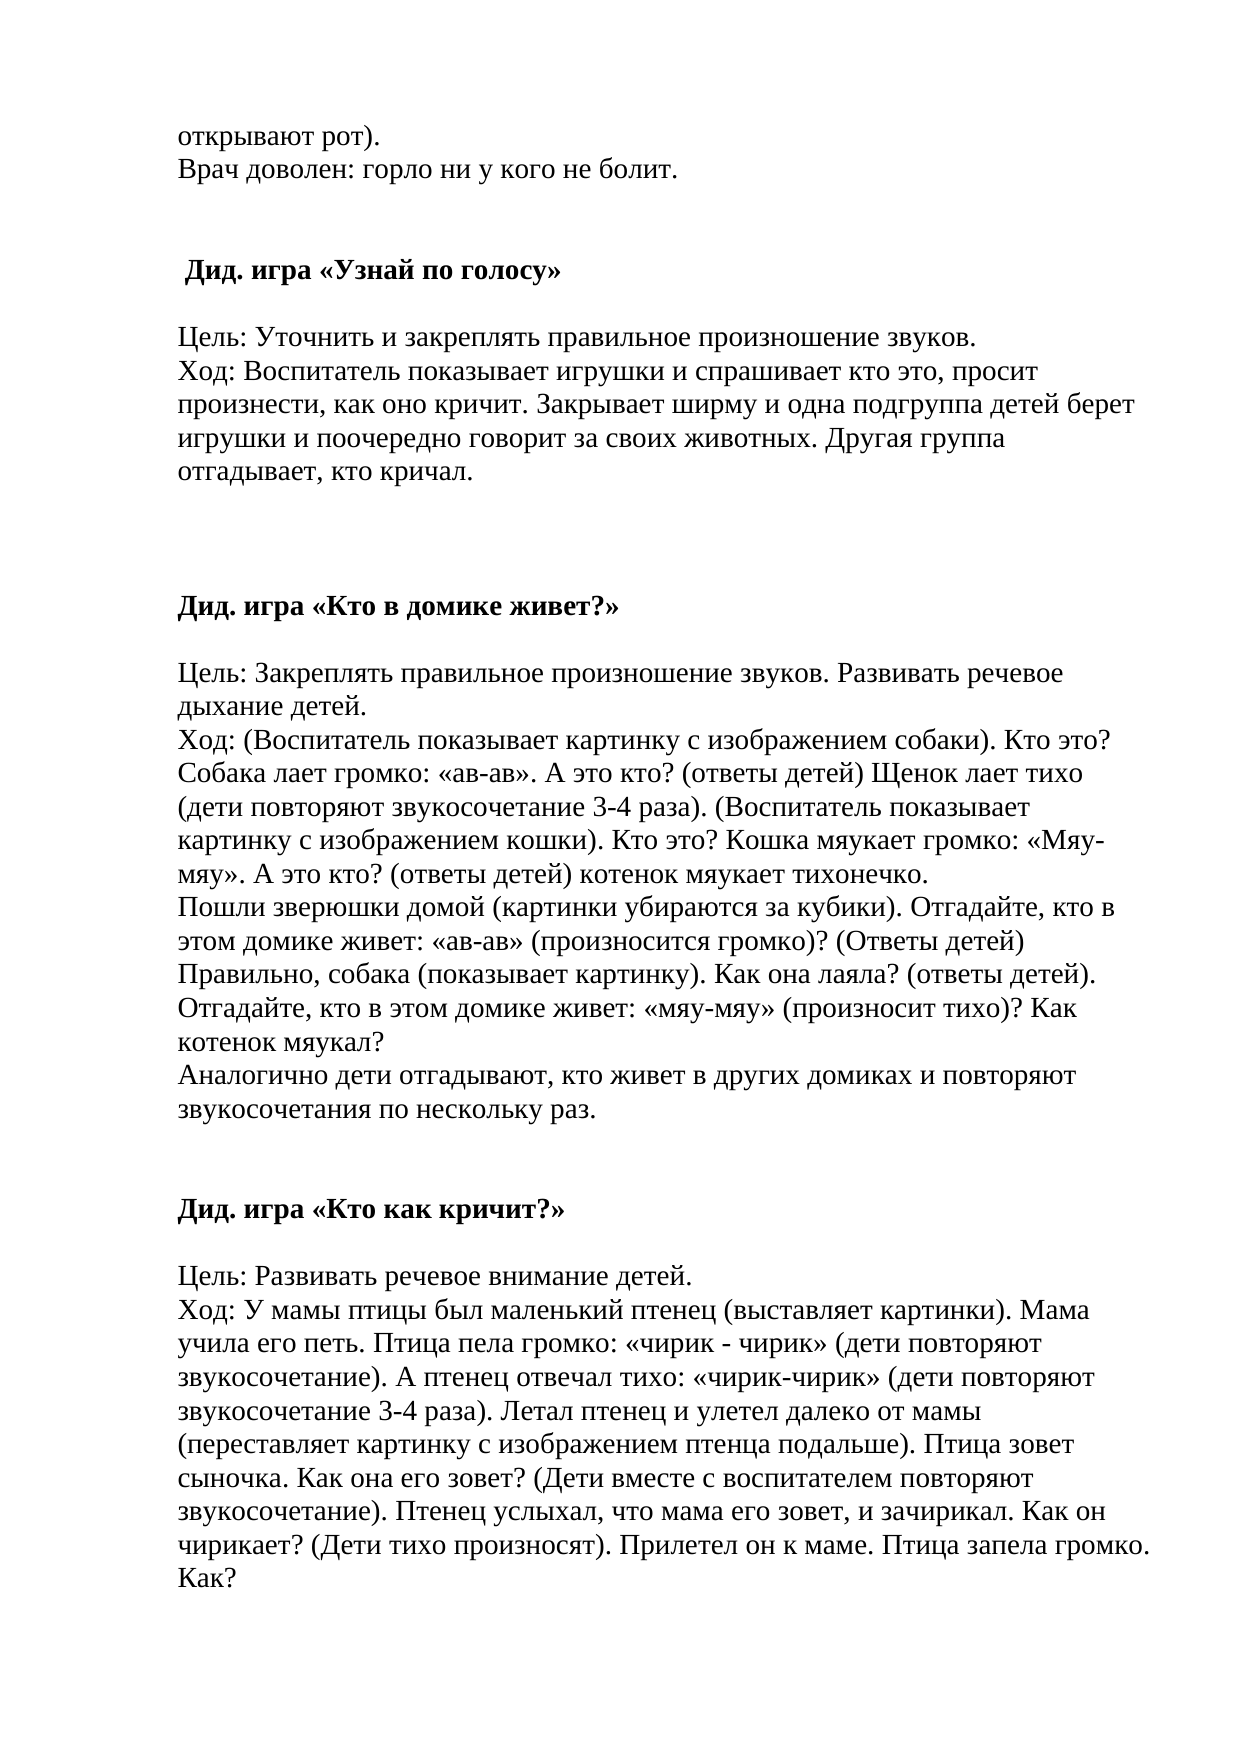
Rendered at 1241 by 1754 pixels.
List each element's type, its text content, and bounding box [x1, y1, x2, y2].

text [177, 118, 1152, 185]
text Цель: Закреплять правильное произношение звуков. Развивать речевое дыхание детей. Ход: (Воспитатель показывает картинку с изображением собаки). Кто это? Собака лает громко: «ав-ав». А это кто? (ответы детей) Щенок лает тихо (дети повторяют звукосочетание 3-4 раза). (Воспитатель показывает картинку с изображением кошки). Кто это? Кошка мяукает громко: «Мяу-мяу». А это кто? (ответы детей) котенок мяукает тихонечко. Пошли зверюшки домой (картинки убираются за кубики). Отгадайте, кто в этом домике живет: «ав-ав» (произносится громко)? (Ответы детей) Правильно, собака (показывает картинку). Как она лаяла? (ответы детей). Отгадайте, кто в этом домике живет: «мяу-мяу» (произносит тихо)? Как котенок мяукал? Аналогично дети отгадывают, кто живет в других домиках и повторяют звукосочетания по нескольку раз. [177, 621, 1152, 1124]
text Дид. игра «Узнай по голосу» [177, 252, 1152, 286]
text Дид. игра «Кто как кричит?» [177, 1158, 1152, 1225]
text Цель: Уточнить и закреплять правильное произношение звуков. Ход: Воспитатель показывает игрушки и спрашивает кто это, просит произнести, как оно кричит. Закрывает ширму и одна подгруппа детей берет игрушки и поочередно говорит за своих животных. Другая группа отгадывает, кто кричал. [177, 286, 1152, 487]
text Цель: Развивать речевое внимание детей. Ход: У мамы птицы был маленький птенец (выставляет картинки). Мама учила его петь. Птица пела громко: «чирик - чирик» (дети повторяют звукосочетание). А птенец отвечал тихо: «чирик-чирик» (дети повторяют звукосочетание 3-4 раза). Летал птенец и улетел далеко от мамы (переставляет картинку с изображением птенца подальше). Птица зовет сыночка. Как она его зовет? (Дети вместе с воспитателем повторяют звукосочетание). Птенец услыхал, что мама его зовет, и зачирикал. Как он чирикает? (Дети тихо произносят). Прилетел он к маме. Птица запела громко. Как? [177, 1225, 1152, 1594]
text Дид. игра «Кто в домике живет?» [177, 588, 1152, 621]
